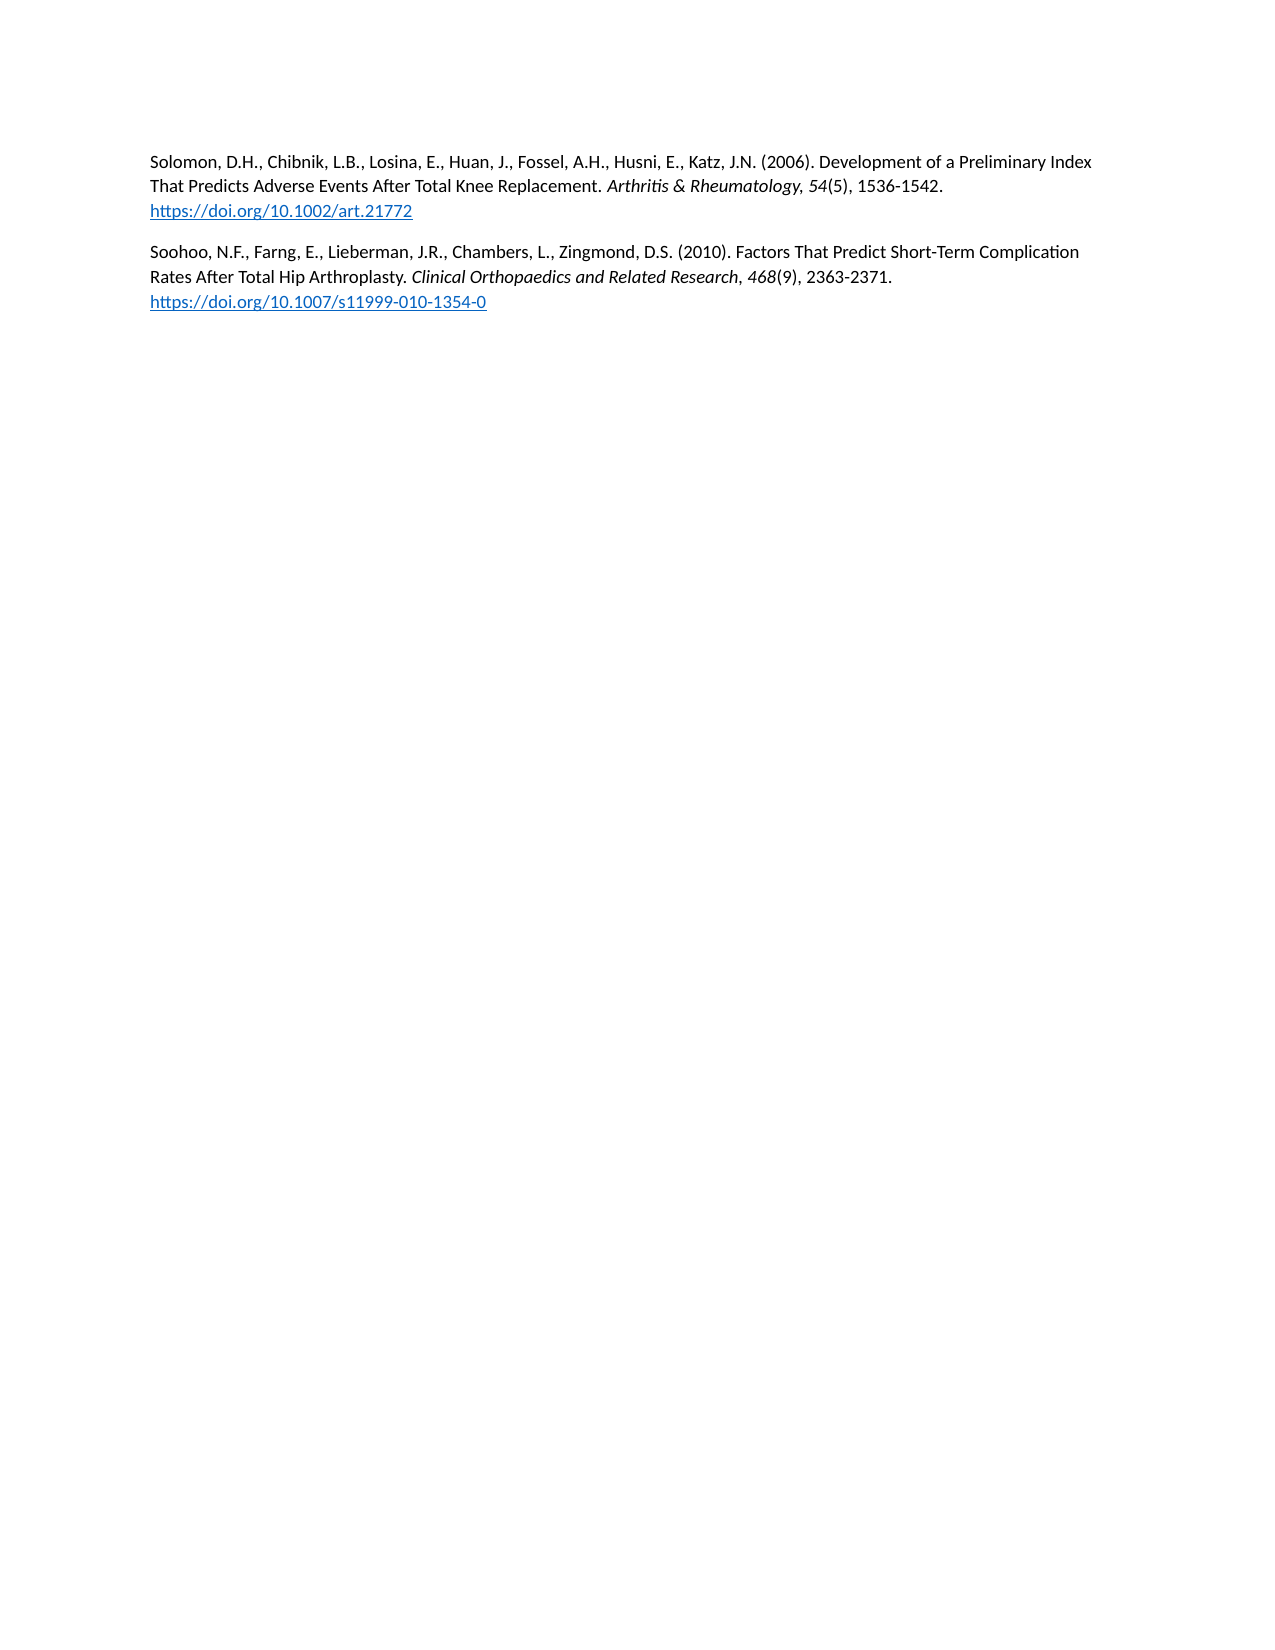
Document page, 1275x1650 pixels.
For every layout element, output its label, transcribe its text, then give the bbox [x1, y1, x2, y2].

text Solomon, D.H., Chibnik, L.B., Losina, E., Huan, J., Fossel, A.H., Husni, E., Katz, J.N. (2006). Development of a Preliminary Index That Predicts Adverse Events After Total Knee Replacement. Arthritis & Rheumatology, 54(5), 1536-1542. https://doi.org/10.1002/art.21772 [150, 150, 1110, 222]
text Soohoo, N.F., Farng, E., Lieberman, J.R., Chambers, L., Zingmond, D.S. (2010). Factors That Predict Short-Term Complication Rates After Total Hip Arthroplasty. Clinical Orthopaedics and Related Research, 468(9), 2363-2371. https://doi.org/10.1007/s11999-010-1354-0 [150, 241, 1125, 313]
